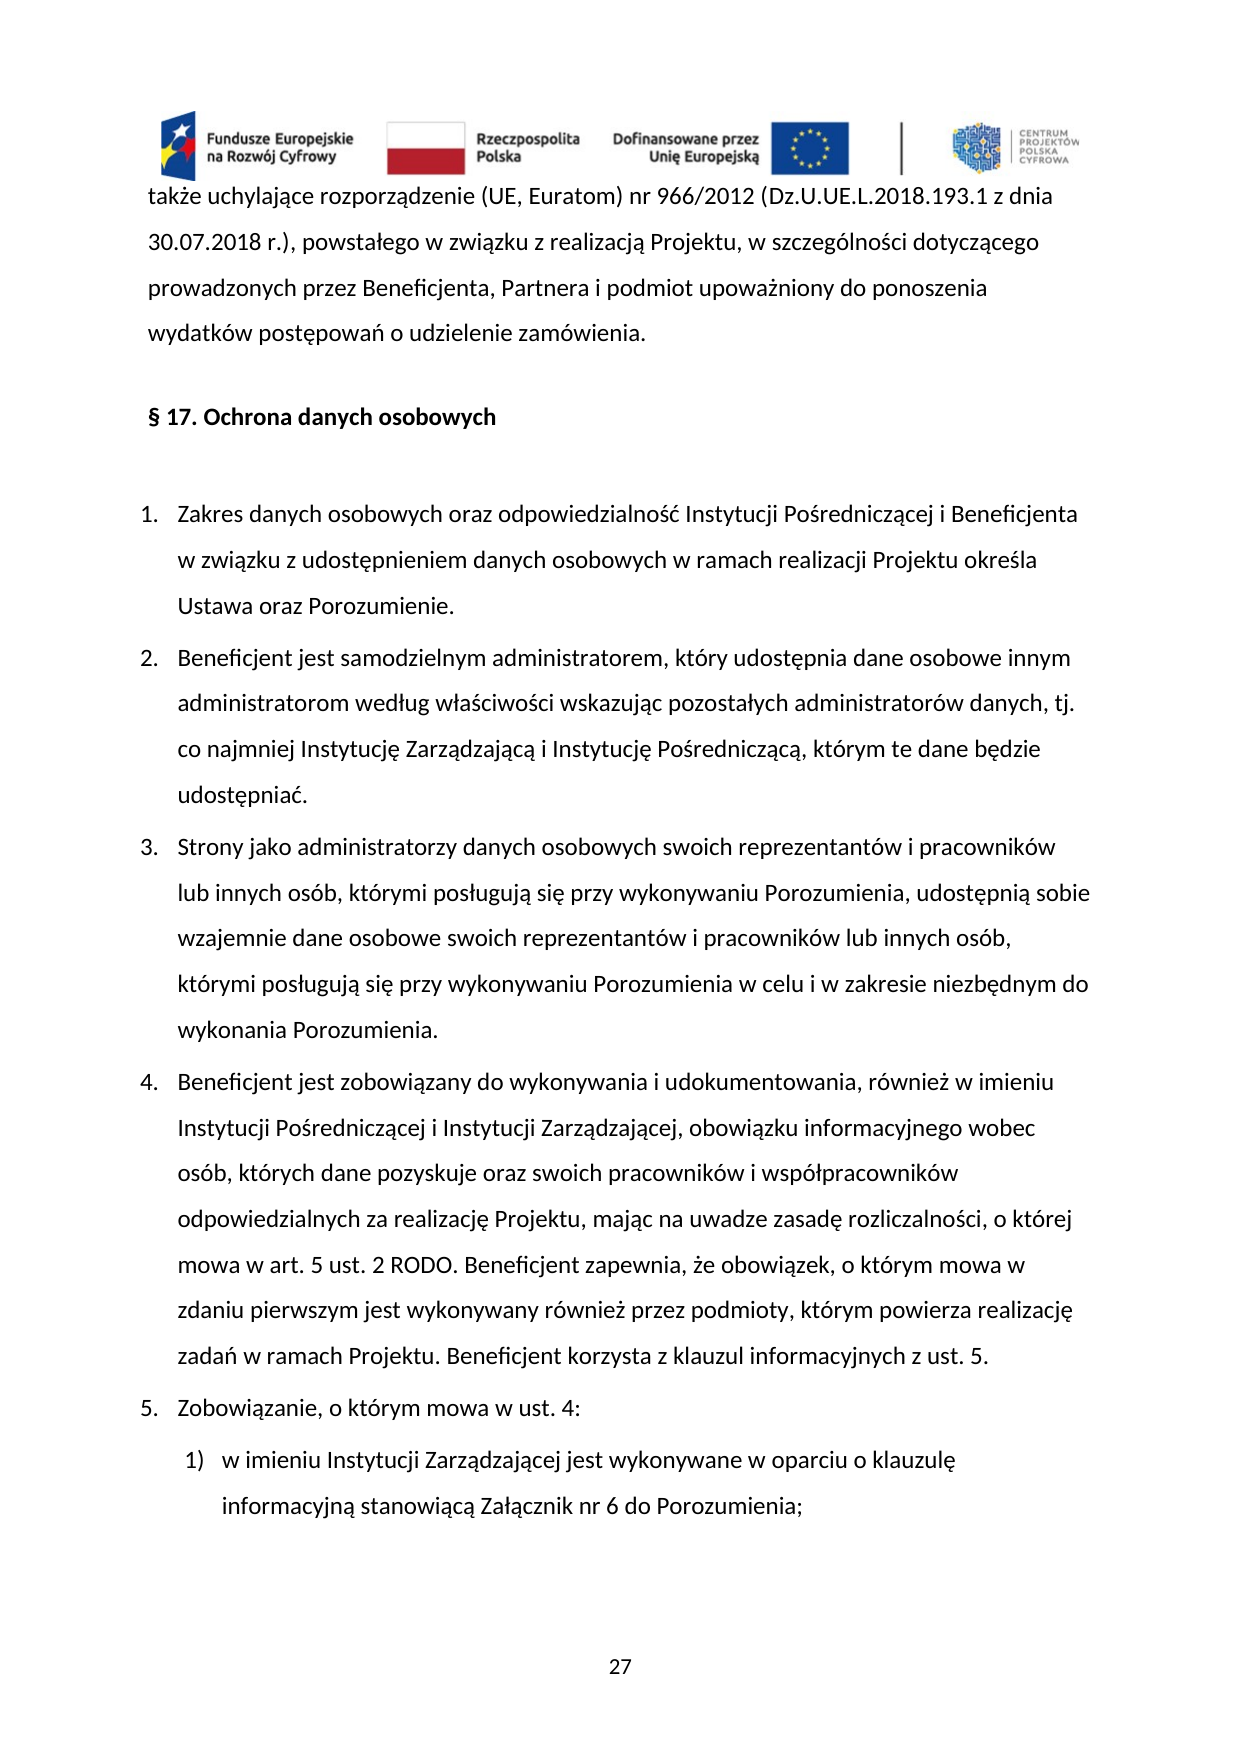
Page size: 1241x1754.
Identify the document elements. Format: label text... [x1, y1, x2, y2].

list Zobowiązanie, o którym mowa w ust. 4: [140, 1392, 1092, 1423]
text § 17. Ochrona danych osobowych [148, 401, 1092, 477]
list Beneficjent jest samodzielnym administratorem, który udostępnia dane osobowe innym administratorom według właściwości wskazując pozostałych administratorów danych, tj. co najmniej Instytucję Zarządzającą i Instytucję Pośredniczącą, którym te dane będzie udostępniać. [140, 642, 1092, 809]
list Zakres danych osobowych oraz odpowiedzialność Instytucji Pośredniczącej i Beneficjenta w związku z udostępnieniem danych osobowych w ramach realizacji Projektu określa Ustawa oraz Porozumienie. [140, 498, 1092, 620]
list Strony jako administratorzy danych osobowych swoich reprezentantów i pracowników lub innych osób, którymi posługują się przy wykonywaniu Porozumienia, udostępnią sobie wzajemnie dane osobowe swoich reprezentantów i pracowników lub innych osób, którymi posługują się przy wykonywaniu Porozumienia w celu i w zakresie niezbędnym do wykonania Porozumienia. [140, 831, 1092, 1044]
picture [161, 111, 1080, 181]
list Beneficjent jest zobowiązany do wykonywania i udokumentowania, również w imieniu Instytucji Pośredniczącej i Instytucji Zarządzającej, obowiązku informacyjnego wobec osób, których dane pozyskuje oraz swoich pracowników i współpracowników odpowiedzialnych za realizację Projektu, mając na uwadze zasadę rozliczalności, o której mowa w art. 5 ust. 2 RODO. Beneficjent zapewnia, że obowiązek, o którym mowa w zdaniu pierwszym jest wykonywany również przez podmioty, którym powierza realizację zadań w ramach Projektu. Beneficjent korzysta z klauzul informacyjnych z ust. 5. [140, 1066, 1092, 1371]
list w imieniu Instytucji Zarządzającej jest wykonywane w oparciu o klauzulę informacyjną stanowiącą Załącznik nr 6 do Porozumienia; [184, 1444, 1092, 1521]
